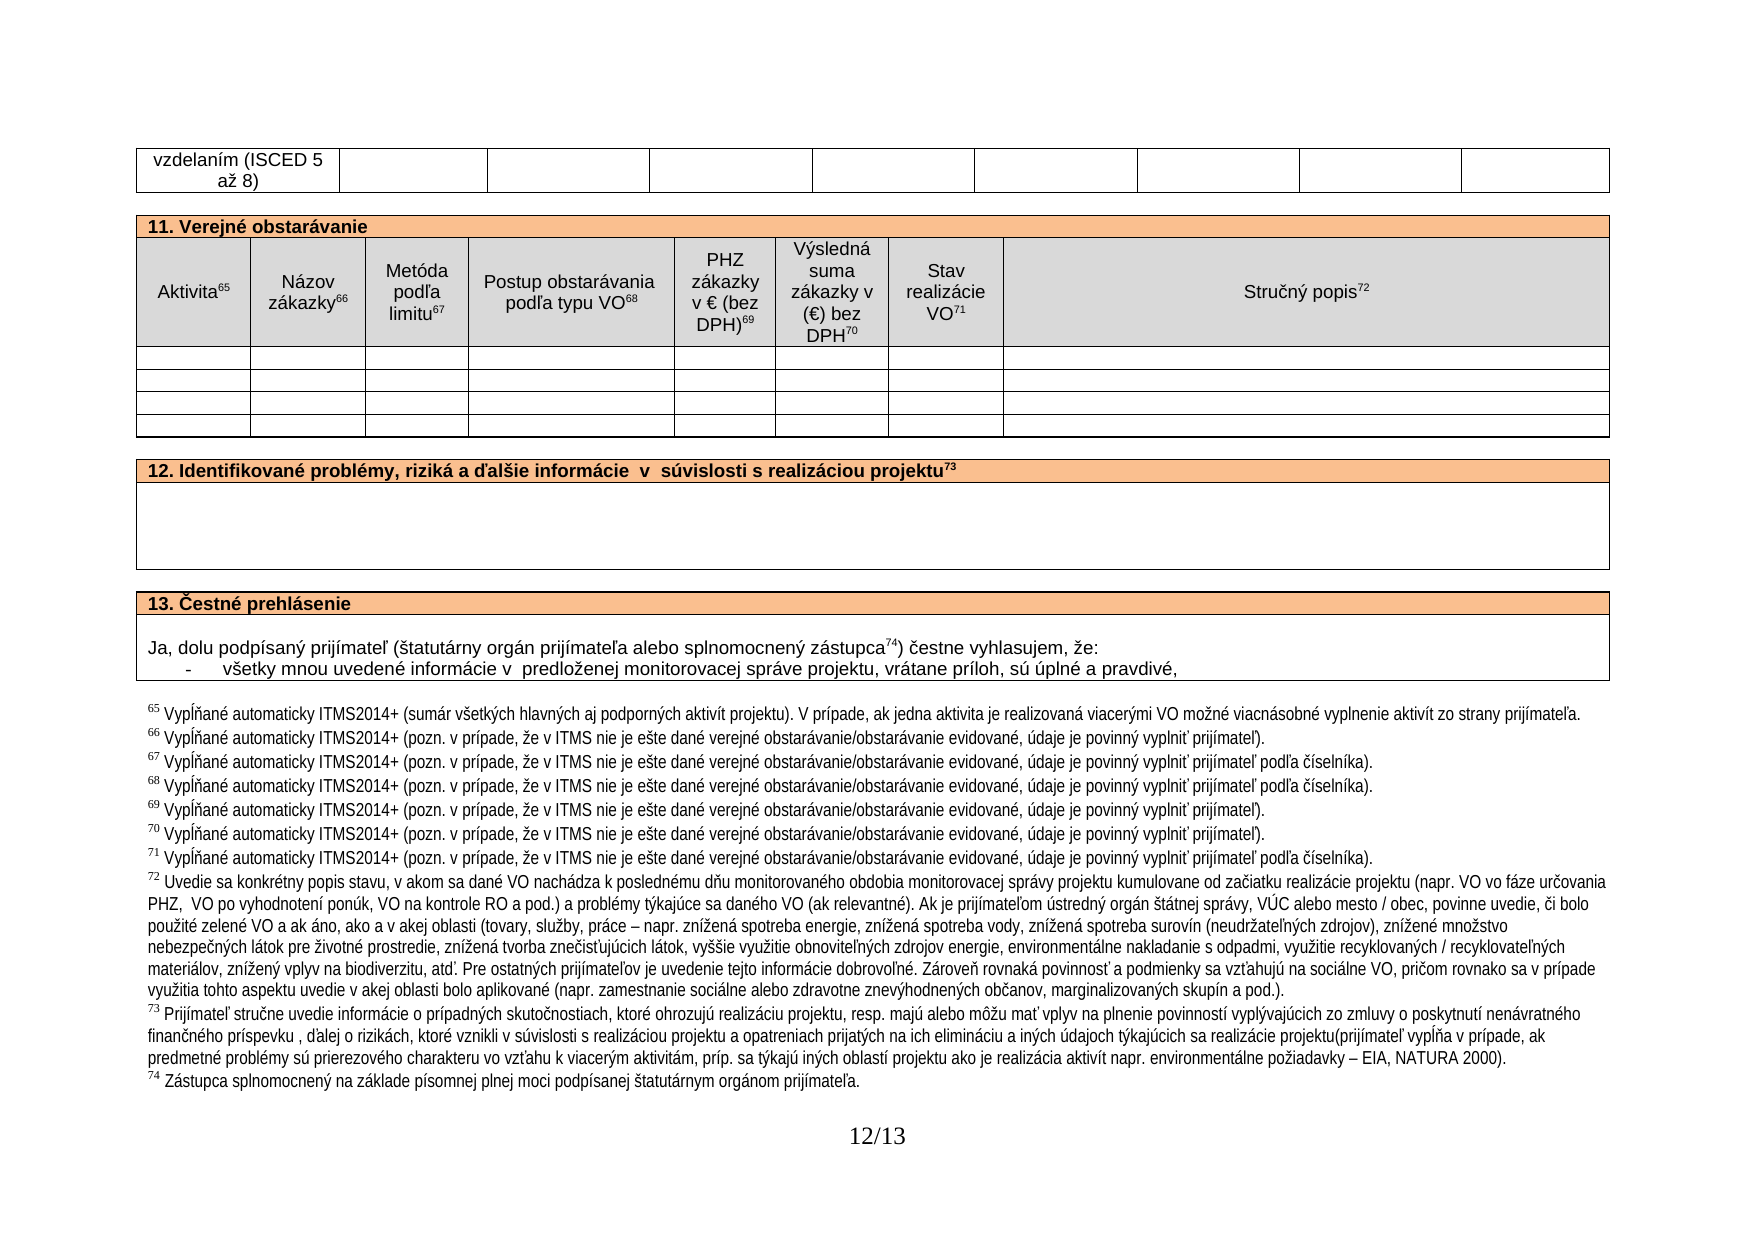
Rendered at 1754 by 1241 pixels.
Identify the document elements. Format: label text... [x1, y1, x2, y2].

table_cell [1004, 392, 1609, 414]
table_cell [813, 149, 974, 192]
table_cell [1004, 370, 1609, 391]
table_cell [137, 415, 250, 436]
table_cell [251, 415, 365, 436]
table_header 11. Verejné obstarávanie [137, 216, 1609, 237]
table_cell [975, 149, 1137, 192]
table_cell [1004, 347, 1609, 368]
table_cell [1138, 149, 1299, 192]
table_cell [469, 415, 674, 436]
table_cell [675, 415, 775, 436]
table_cell [776, 370, 888, 391]
table_cell Aktivita [137, 238, 250, 346]
table_cell [469, 392, 674, 414]
table_cell [776, 415, 888, 436]
table_cell [366, 370, 468, 391]
table_cell [889, 392, 1003, 414]
table_cell [137, 483, 1609, 569]
table_cell [1300, 149, 1461, 192]
table_cell [675, 370, 775, 391]
table_cell [366, 415, 468, 436]
table_cell [1462, 149, 1609, 192]
table_cell [776, 347, 888, 368]
table_cell [137, 392, 250, 414]
table_cell Stav realizácie VO [889, 238, 1003, 346]
table_cell [675, 392, 775, 414]
table_cell [366, 392, 468, 414]
table_cell [889, 347, 1003, 368]
table_cell [251, 392, 365, 414]
table_cell Postup obstarávania podľa typu VO [469, 238, 674, 346]
table_header 12. Identifikované problémy, riziká a ďalšie informácie v súvislosti s realizáciou projektu [944, 460, 1609, 482]
table_cell PHZ zákazky v € (bez DPH) [675, 238, 775, 346]
table_cell [137, 347, 250, 368]
table_cell [889, 415, 1003, 436]
table_cell [776, 392, 888, 414]
table_cell [137, 370, 250, 391]
table_cell [366, 347, 468, 368]
table_header 13. Čestné prehlásenie [137, 593, 1609, 614]
table_cell [1004, 415, 1609, 436]
table_cell [488, 149, 649, 192]
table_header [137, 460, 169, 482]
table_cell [137, 149, 339, 192]
table_cell [251, 370, 365, 391]
table_cell Názov zákazky [251, 238, 365, 346]
table_cell [251, 347, 365, 368]
table_cell [650, 149, 812, 192]
table_cell Ja, dolu podpísaný prijímateľ (štatutárny orgán prijímateľa alebo splnomocnený zástupca) čestne vyhlasujem, že: všetky mnou uvedené informácie v predloženej monitorovacej správe projektu, vrátane príloh, sú úplné a pravdivé, projekt je implementovaný v súlade so schválenou žiadosťou o nenávratný finančný príspevok a v súlade s uzavretou zmluvou o poskytnutí nenávratného finančného príspevku. Som si vedomý/á dôsledkov, ktoré môžu vyplynúť z uvedenia nepravdivých alebo neúplných údajov. Zaväzujem sa bezodkladne písomne informovať o všetkých zmenách, ktoré sa týkajú uvedených údajov a skutočností. Titul, meno a priezvisko štatutárneho orgánu prijímateľa/splnomocneného zástupcu: ....................................................................................................... Miesto podpisu: ............................................. Dátum podpisu: .............................................. Podpis štatutárneho orgánu: ............................................................................................................. [137, 615, 1609, 680]
table_cell [469, 370, 674, 391]
table_cell Výsledná suma zákazky v (€) bez DPH [776, 238, 888, 346]
table_cell [469, 347, 674, 368]
table_cell Metóda podľa limitu [366, 238, 468, 346]
table_cell [340, 149, 487, 192]
table_cell Stručný popis [1004, 238, 1609, 346]
table_cell [675, 347, 775, 368]
table_cell [889, 370, 1003, 391]
